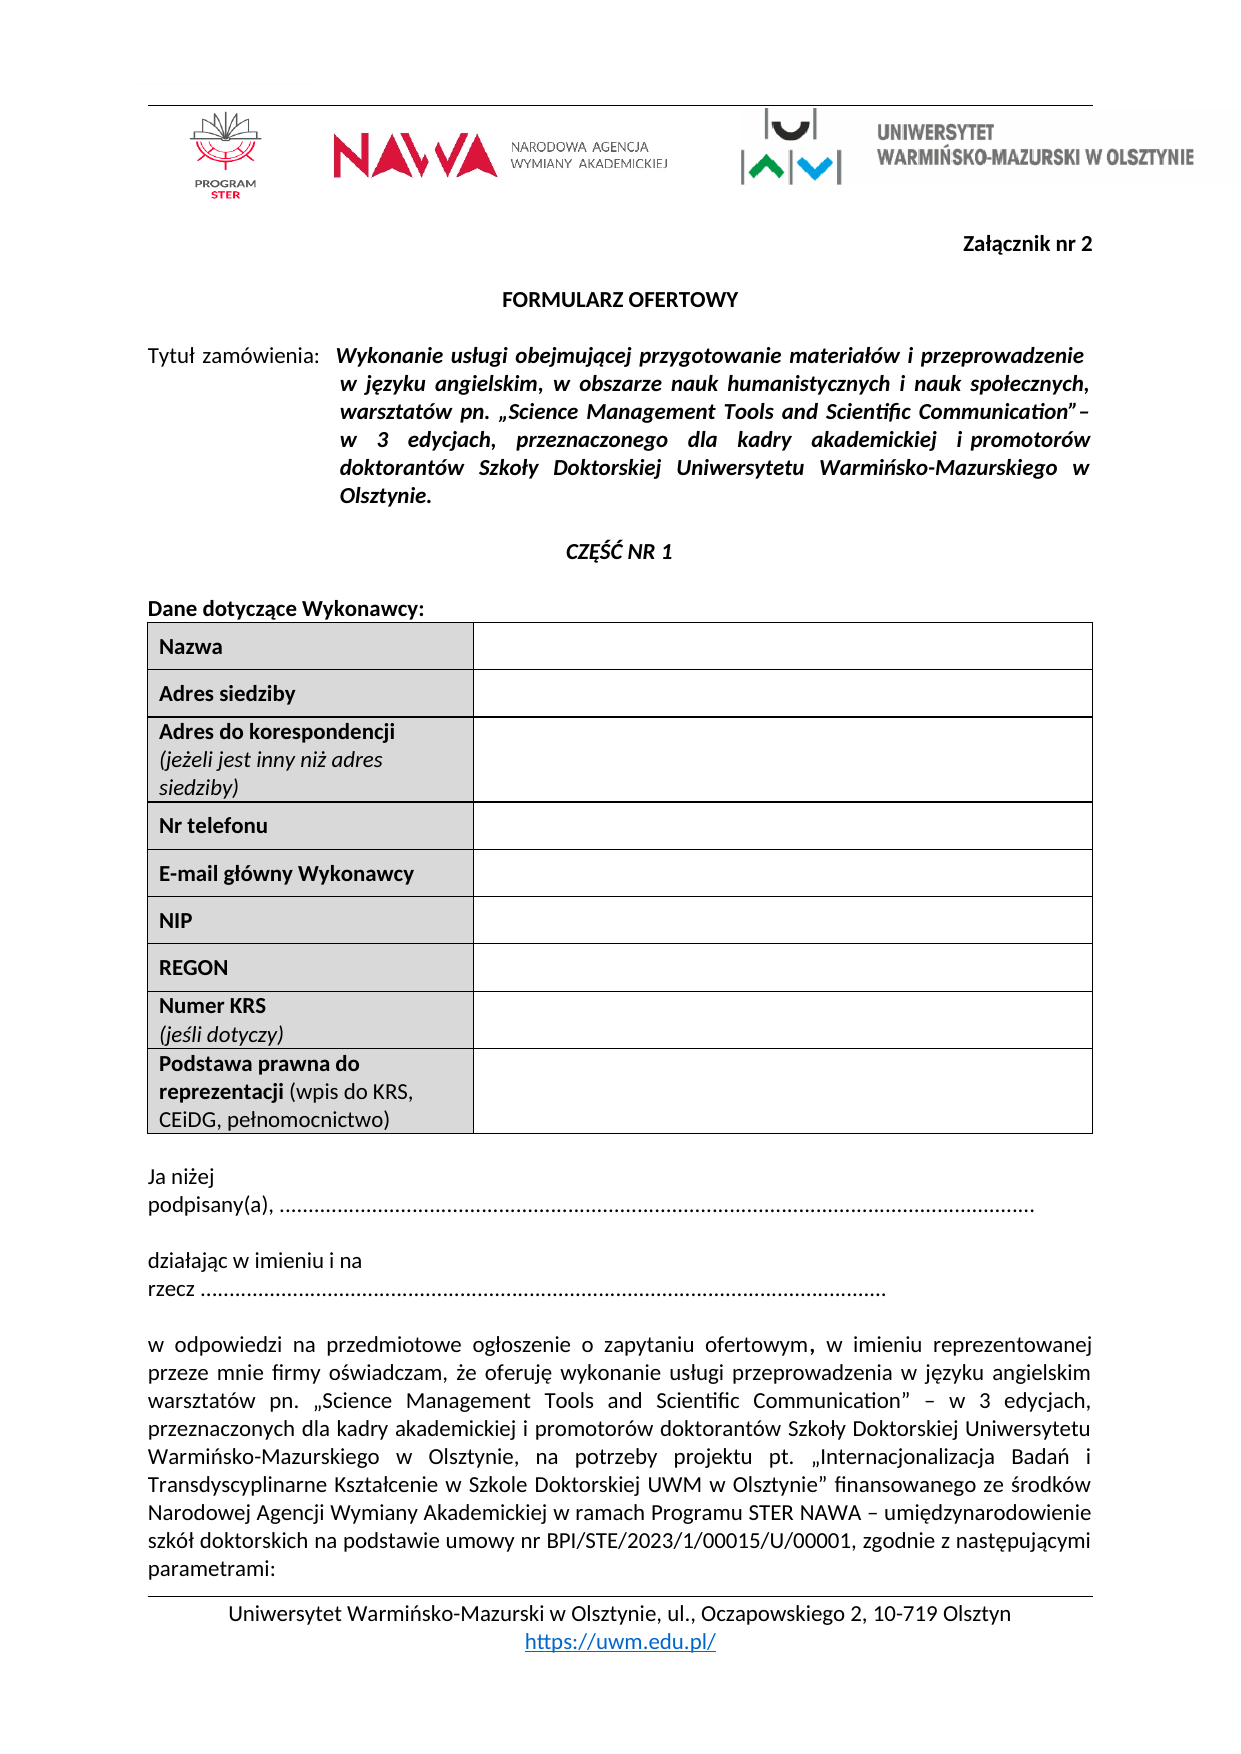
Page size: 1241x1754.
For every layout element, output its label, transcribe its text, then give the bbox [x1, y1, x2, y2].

table_cell Nr telefonu [148, 803, 473, 849]
table_cell [474, 670, 1092, 716]
table_cell E-mail główny Wykonawcy [148, 850, 473, 896]
table_cell [474, 850, 1092, 896]
table_cell [474, 718, 1092, 801]
table_cell [474, 944, 1092, 991]
table_cell [474, 803, 1092, 849]
text Dane dotyczące Wykonawcy: [148, 594, 1093, 622]
text Załącznik nr 2 [148, 173, 1093, 257]
table_cell Adres do korespondencji (jeżeli jest inny niż adres siedziby) [148, 718, 473, 801]
picture [741, 108, 1241, 185]
table_cell REGON [148, 944, 473, 991]
text w odpowiedzi na przedmiotowe ogłoszenie o zapytaniu ofertowym, w imieniu reprezentowanej przeze mnie firmy oświadczam, że oferuję wykonanie usługi przeprowadzenia w języku angielskim warsztatów pn. „Science Management Tools and Scientific Communication” – w 3 edycjach, przeznaczonych dla kadry akademickiej i promotorów doktorantów Szkoły Doktorskiej Uniwersytetu Warmińsko-Mazurskiego w Olsztynie, na potrzeby projektu pt. „Internacjonalizacja Badań i Transdyscyplinarne Kształcenie w Szkole Doktorskiej UWM w Olsztynie” finansowanego ze środków Narodowej Agencji Wymiany Akademickiej w ramach Programu STER NAWA – umiędzynarodowienie szkół doktorskich na podstawie umowy nr BPI/STE/2023/1/00015/U/00001, zgodnie z następującymi parametrami: [148, 1330, 1093, 1582]
text Tytuł zamówienia: Wykonanie usługi obejmującej przygotowanie materiałów i przeprowadzenie w języku angielskim, w obszarze nauk humanistycznych i nauk społecznych, warsztatów pn. „Science Management Tools and Scientific Communication”– w 3 edycjach, przeznaczonego dla kadry akademickiej i promotorów doktorantów Szkoły Doktorskiej Uniwersytetu Warmińsko-Mazurskiego w Olsztynie. [148, 341, 1093, 509]
table_cell Adres siedziby [148, 670, 473, 716]
table_header Nazwa [148, 623, 473, 669]
table_cell NIP [148, 897, 473, 943]
table_cell Podstawa prawna do reprezentacji (wpis do KRS, CEiDG, pełnomocnictwo) [148, 1049, 473, 1133]
table_cell [474, 1049, 1092, 1133]
picture [136, 83, 694, 229]
table_cell [474, 992, 1092, 1048]
table_cell [474, 897, 1092, 943]
text działając w imieniu i na rzecz ....................................................................................................................... [148, 1246, 1093, 1302]
text CZĘŚĆ NR 1 [148, 537, 1093, 565]
text FORMULARZ OFERTOWY [148, 285, 1093, 313]
text Ja niżej podpisany(a), ................................................................................................................................... [148, 1162, 1093, 1218]
table_header [474, 623, 1092, 669]
table_cell Numer KRS (jeśli dotyczy) [148, 992, 473, 1048]
